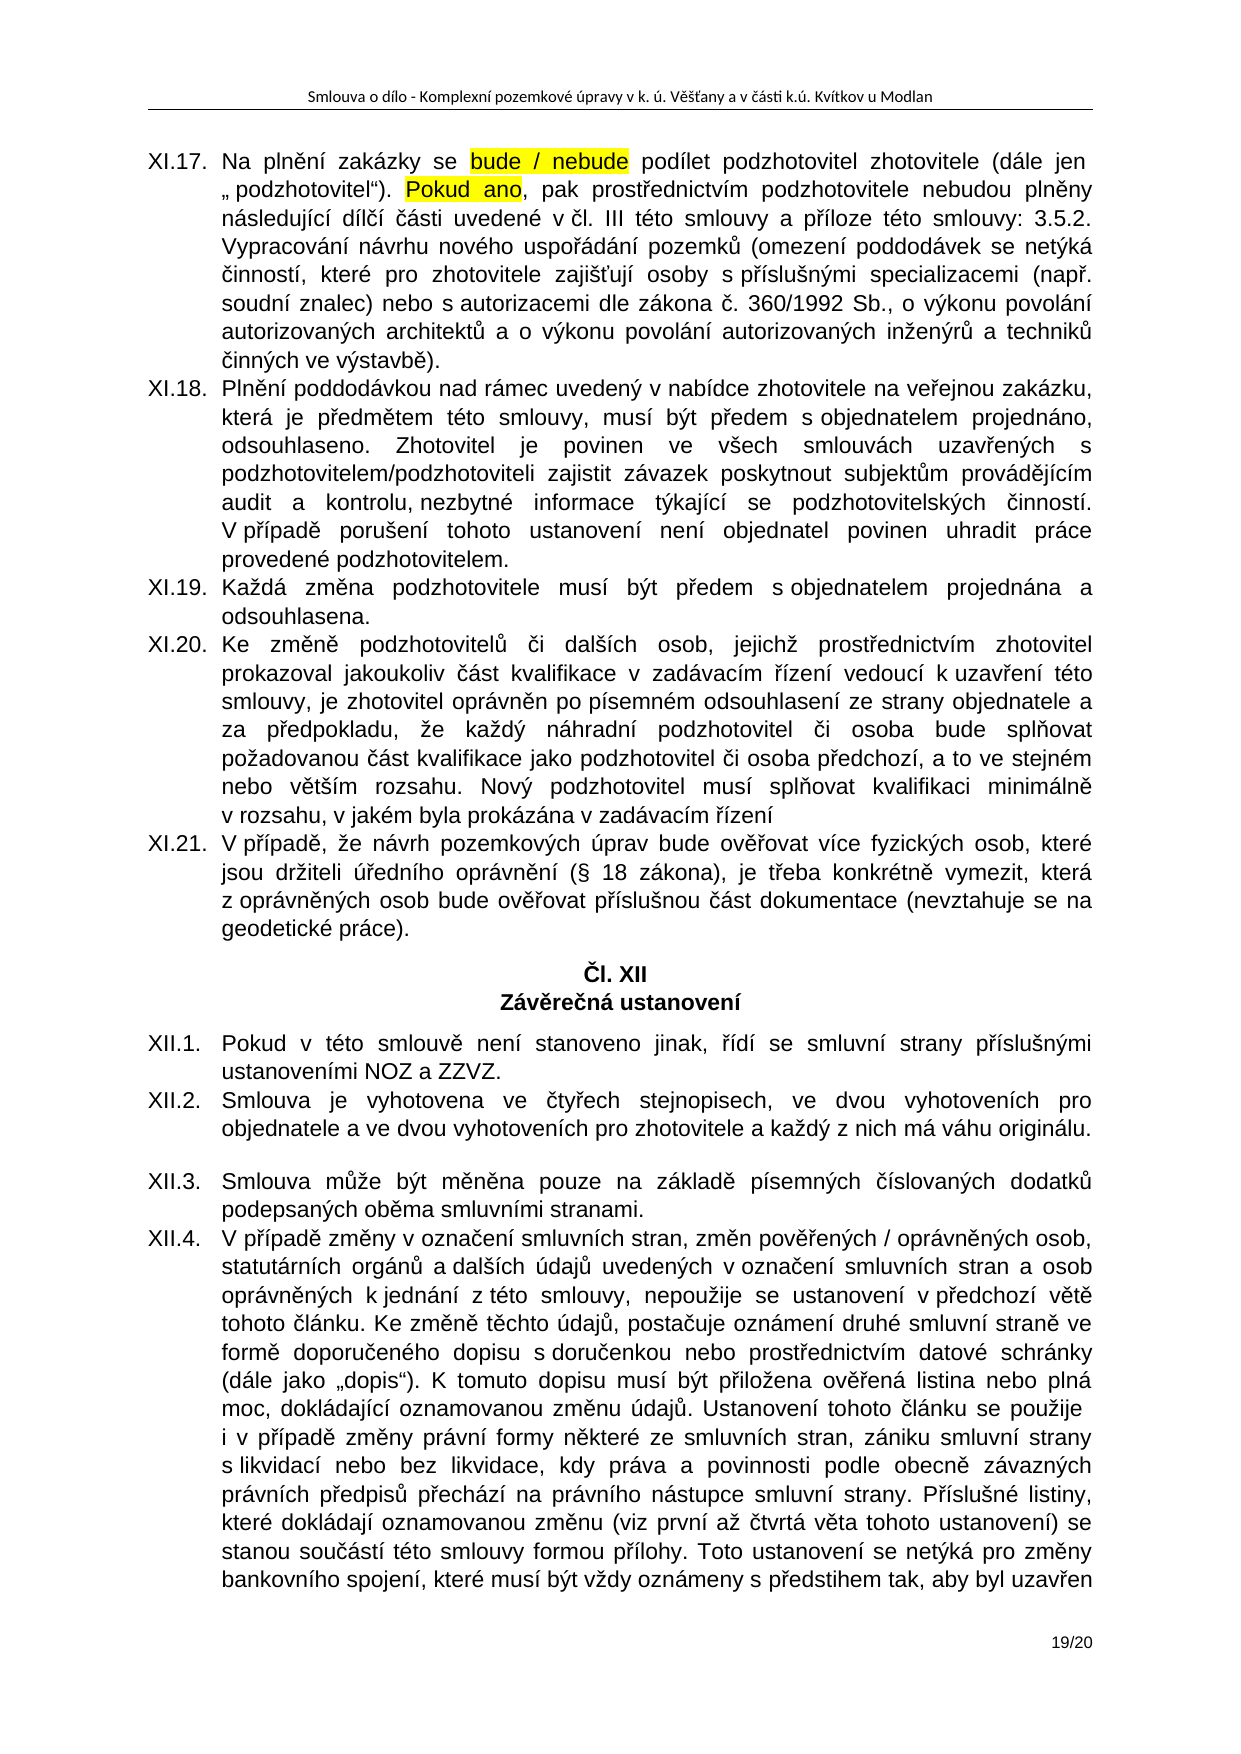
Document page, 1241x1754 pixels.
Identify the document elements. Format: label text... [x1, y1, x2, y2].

list Na plnění zakázky se bude / nebude podílet podzhotovitel zhotovitele (dále jen „ podzhotovitel“). Pokud ano, pak prostřednictvím podzhotovitele nebudou plněny následující dílčí části uvedené v čl. III této smlouvy a příloze této smlouvy: 3.5.2. Vypracování návrhu nového uspořádání pozemků (omezení poddodávek se netýká činností, které pro zhotovitele zajišťují osoby s příslušnými specializacemi (např. soudní znalec) nebo s autorizacemi dle zákona č. 360/1992 Sb., o výkonu povolání autorizovaných architektů a o výkonu povolání autorizovaných inženýrů a techniků činných ve výstavbě). [148, 148, 1093, 373]
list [148, 1225, 1093, 1592]
list Plnění poddodávkou nad rámec uvedený v nabídce zhotovitele na veřejnou zakázku, která je předmětem této smlouvy, musí být předem s objednatelem projednáno, odsouhlaseno. Zhotovitel je povinen ve všech smlouvách uzavřených s podzhotovitelem/podzhotoviteli zajistit závazek poskytnout subjektům provádějícím audit a kontrolu, nezbytné informace týkající se podzhotovitelských činností. V případě porušení tohoto ustanovení není objednatel povinen uhradit práce provedené podzhotovitelem. [148, 375, 1093, 572]
text Závěrečná ustanovení [148, 961, 1093, 1015]
list V případě, že návrh pozemkových úprav bude ověřovat více fyzických osob, které jsou držiteli úředního oprávnění (§ 18 zákona), je třeba konkrétně vymezit, která z oprávněných osob bude ověřovat příslušnou část dokumentace (nevztahuje se na geodetické práce). [148, 830, 1093, 942]
list Ke změně podzhotovitelů či dalších osob, jejichž prostřednictvím zhotovitel prokazoval jakoukoliv část kvalifikace v zadávacím řízení vedoucí k uzavření této smlouvy, je zhotovitel oprávněn po písemném odsouhlasení ze strany objednatele a za předpokladu, že každý náhradní podzhotovitel či osoba bude splňovat požadovanou část kvalifikace jako podzhotovitel či osoba předchozí, a to ve stejném nebo větším rozsahu. Nový podzhotovitel musí splňovat kvalifikaci minimálně v rozsahu, v jakém byla prokázána v zadávacím řízení [148, 631, 1093, 828]
list Smlouva může být měněna pouze na základě písemných číslovaných dodatků podepsaných oběma smluvními stranami. [148, 1168, 1093, 1223]
list Každá změna podzhotovitele musí být předem s objednatelem projednána a odsouhlasena. [148, 574, 1093, 629]
list Pokud v této smlouvě není stanoveno jinak, řídí se smluvní strany příslušnými ustanoveními NOZ a ZZVZ. [148, 1030, 1093, 1085]
list Smlouva je vyhotovena ve čtyřech stejnopisech, ve dvou vyhotoveních pro objednatele a ve dvou vyhotoveních pro zhotovitele a každý z nich má váhu originálu. [148, 1087, 1093, 1168]
